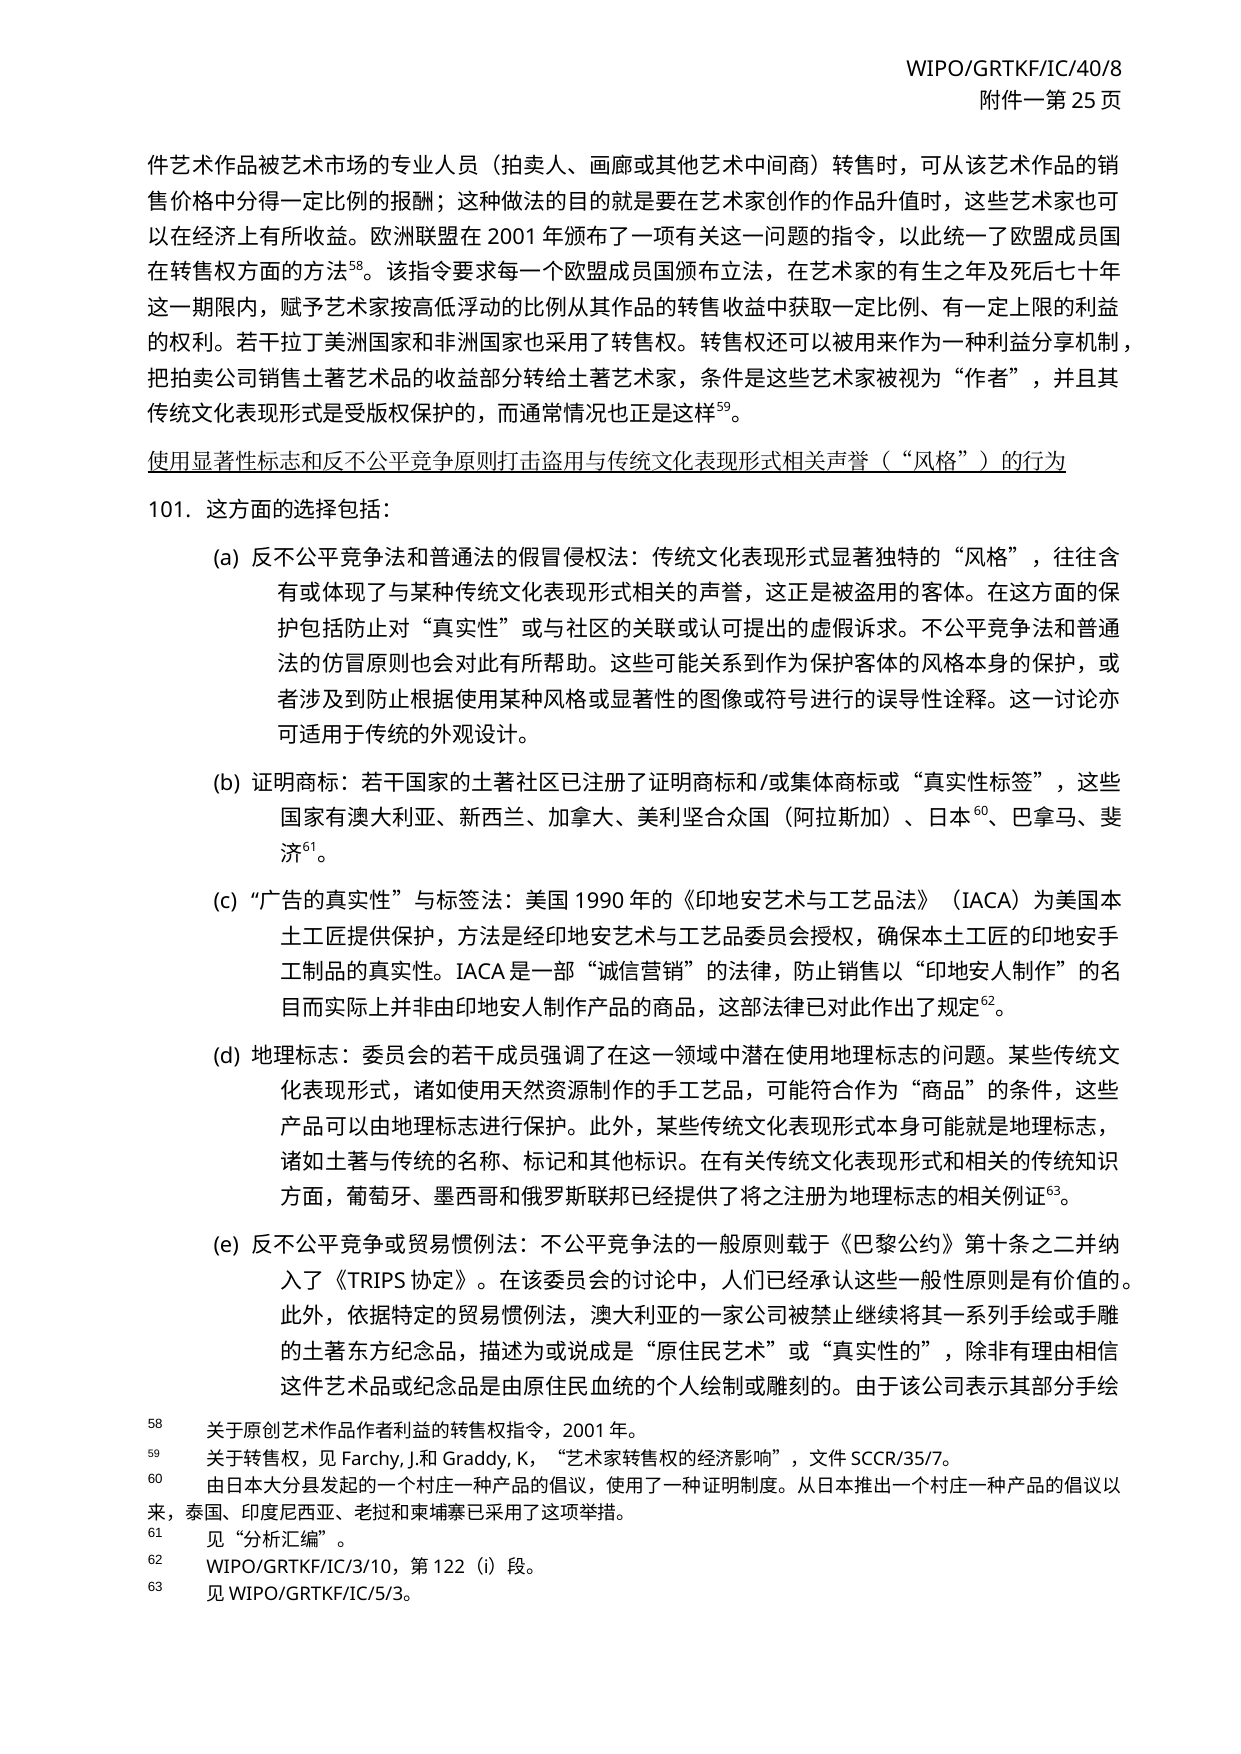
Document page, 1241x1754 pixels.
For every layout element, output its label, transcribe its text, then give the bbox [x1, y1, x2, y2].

list 反不公平竞争法和普通法的假冒侵权法：传统文化表现形式显著独特的“风格”，往往含有或体现了与某种传统文化表现形式相关的声誉，这正是被盗用的客体。在这方面的保护包括防止对“真实性”或与社区的关联或认可提出的虚假诉求。不公平竞争法和普通法的仿冒原则也会对此有所帮助。这些可能关系到作为保护客体的风格本身的保护，或者涉及到防止根据使用某种风格或显著性的图像或符号进行的误导性诠释。这一讨论亦可适用于传统的外观设计。 [213, 536, 1122, 749]
list 证明商标：若干国家的土著社区已注册了证明商标和/或集体商标或“真实性标签”，这些国家有澳大利亚、新西兰、加拿大、美利坚合众国（阿拉斯加）、日本、巴拿马、斐济。 [213, 761, 1122, 867]
list 这方面的选择包括： [148, 488, 1122, 524]
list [213, 1224, 1122, 1401]
list “广告的真实性”与标签法：美国1990年的《印地安艺术与工艺品法》（IACA）为美国本土工匠提供保护，方法是经印地安艺术与工艺品委员会授权，确保本土工匠的印地安手工制品的真实性。IACA是一部“诚信营销”的法律，防止销售以“印地安人制作”的名目而实际上并非由印地安人制作产品的商品，这部法律已对此作出了规定。 [213, 880, 1122, 1022]
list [148, 144, 1122, 428]
subtitle 使用显著性标志和反不公平竞争原则打击盗用与传统文化表现形式相关声誉（“风格”）的行为 [148, 440, 1122, 476]
list 地理标志：委员会的若干成员强调了在这一领域中潜在使用地理标志的问题。某些传统文化表现形式，诸如使用天然资源制作的手工艺品，可能符合作为“商品”的条件，这些产品可以由地理标志进行保护。此外，某些传统文化表现形式本身可能就是地理标志，诸如土著与传统的名称、标记和其他标识。在有关传统文化表现形式和相关的传统知识方面，葡萄牙、墨西哥和俄罗斯联邦已经提供了将之注册为地理标志的相关例证。 [213, 1034, 1122, 1211]
